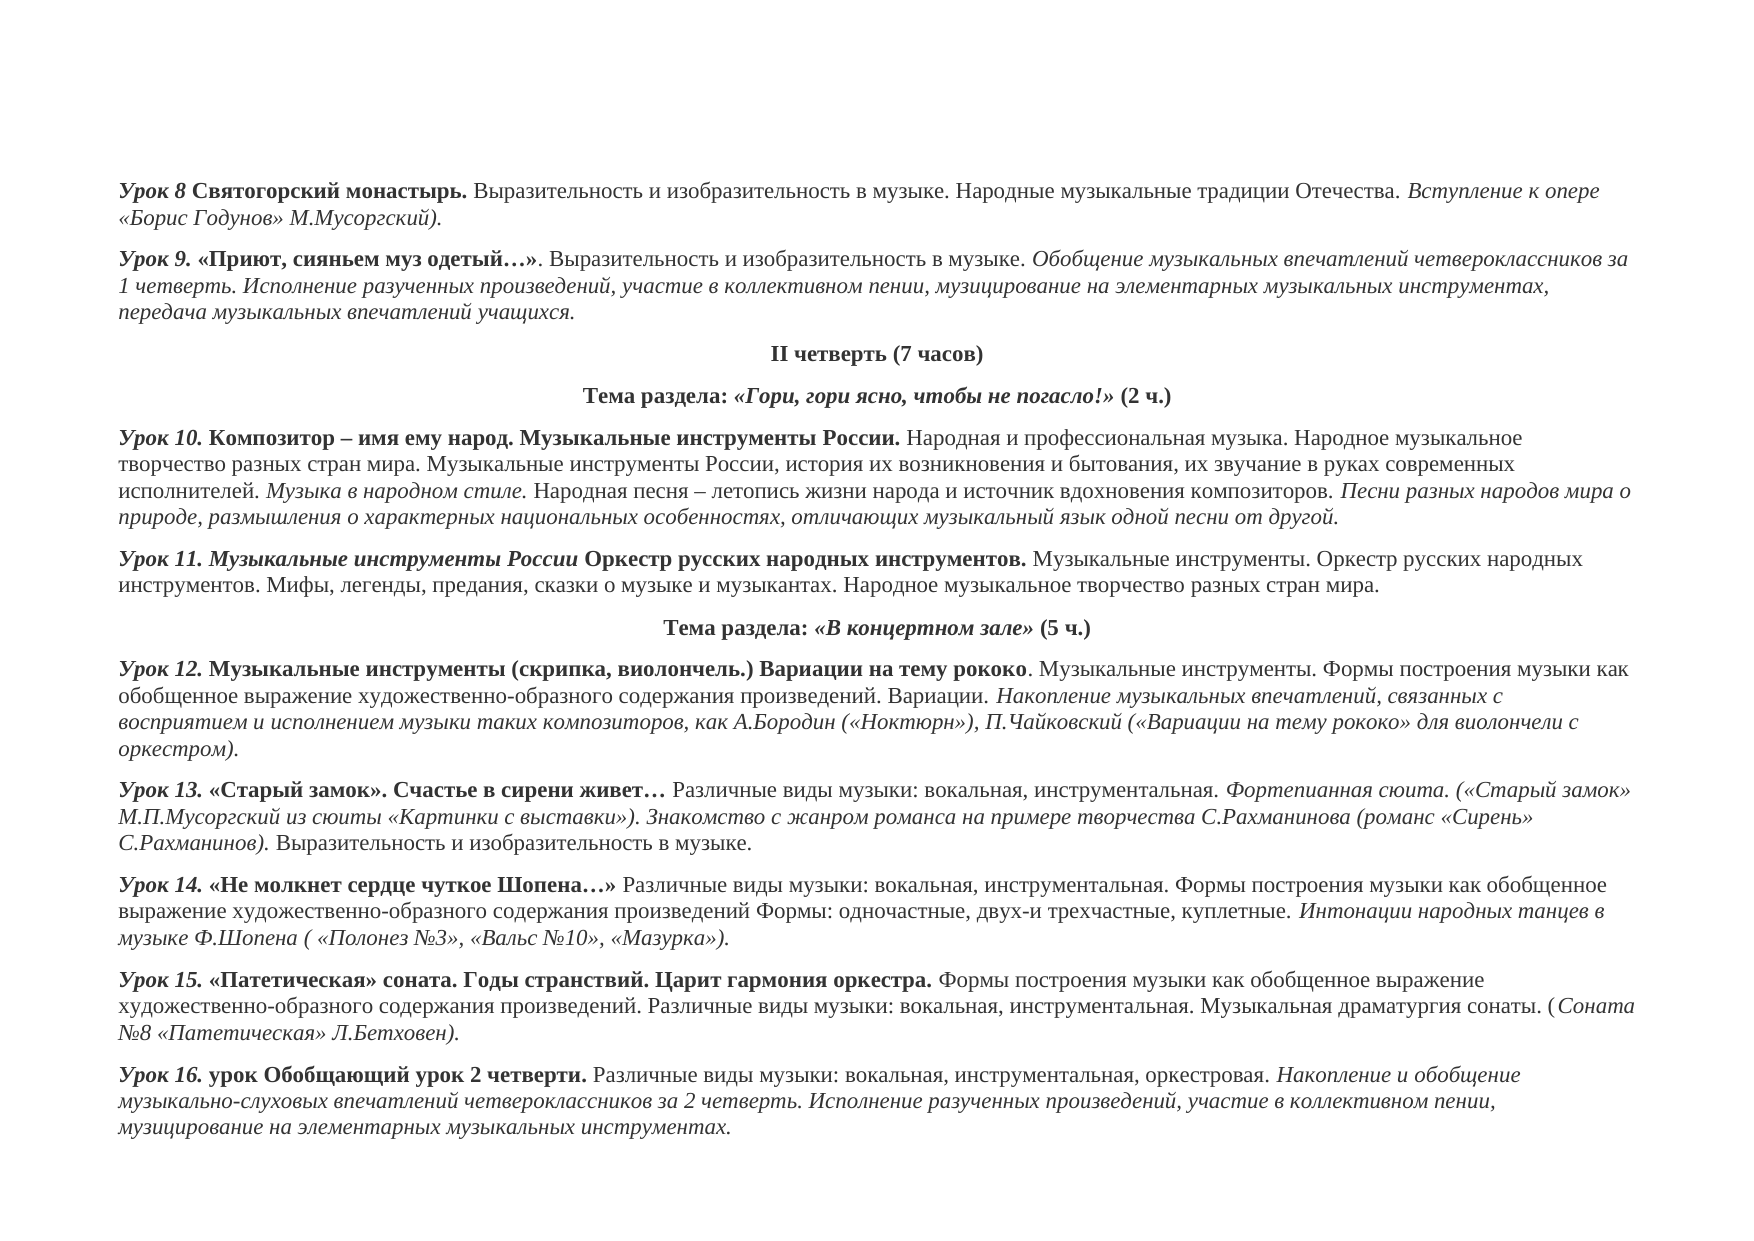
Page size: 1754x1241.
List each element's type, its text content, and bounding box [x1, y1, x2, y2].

text Урок 8 Святогорский монастырь. Выразительность и изобразительность в музыке. Народные музыкальные традиции Отечества. Вступление к опере «Борис Годунов» М.Мусоргский). [118, 177, 1636, 230]
text Урок 14. «Не молкнет сердце чуткое Шопена…» Различные виды музыки: вокальная, инструментальная. Формы построения музыки как обобщенное выражение художественно-образного содержания произведений Формы: одночастные, двух-и трехчастные, куплетные. Интонации народных танцев в музыке Ф.Шопена ( «Полонез №3», «Вальс №10», «Мазурка»). [118, 871, 1636, 950]
text Урок 9. «Приют, сияньем муз одетый…». Выразительность и изобразительность в музыке. Обобщение музыкальных впечатлений четвероклассников за 1 четверть. Исполнение разученных произведений, участие в коллективном пении, музицирование на элементарных музыкальных инструментах, передача музыкальных впечатлений учащихся. [118, 246, 1636, 324]
text Урок 13. «Старый замок». Счастье в сирени живет… Различные виды музыки: вокальная, инструментальная. Фортепианная сюита. («Старый замок» М.П.Мусоргский из сюиты «Картинки с выставки»). Знакомство с жанром романса на примере творчества С.Рахманинова (романс «Сирень» С.Рахманинов). Выразительность и изобразительность в музыке. [118, 777, 1636, 856]
text Урок 10. Композитор – имя ему народ. Музыкальные инструменты России. Народная и профессиональная музыка. Народное музыкальное творчество разных стран мира. Музыкальные инструменты России, история их возникновения и бытования, их звучание в руках современных исполнителей. Музыка в народном стиле. Народная песня – летопись жизни народа и источник вдохновения композиторов. Песни разных народов мира о природе, размышления о характерных национальных особенностях, отличающих музыкальный язык одной песни от другой. [118, 424, 1636, 529]
text Урок 11. Музыкальные инструменты России Оркестр русских народных инструментов. Музыкальные инструменты. Оркестр русских народных инструментов. Мифы, легенды, предания, сказки о музыке и музыкантах. Народное музыкальное творчество разных стран мира. [118, 545, 1636, 598]
text Урок 16. урок Обобщающий урок 2 четверти. Различные виды музыки: вокальная, инструментальная, оркестровая. Накопление и обобщение музыкально-слуховых впечатлений четвероклассников за 2 четверть. Исполнение разученных произведений, участие в коллективном пении, музицирование на элементарных музыкальных инструментах. [118, 1061, 1636, 1140]
text Урок 15. «Патетическая» соната. Годы странствий. Царит гармония оркестра. Формы построения музыки как обобщенное выражение художественно-образного содержания произведений. Различные виды музыки: вокальная, инструментальная. Музыкальная драматургия сонаты. (Соната №8 «Патетическая» Л.Бетховен). [118, 966, 1636, 1045]
text Тема раздела: «Гори, гори ясно, чтобы не погасло!» (2 ч.) [118, 382, 1636, 408]
text II четверть (7 часов) [118, 340, 1636, 367]
text Тема раздела: «В концертном зале» (5 ч.) [118, 613, 1636, 640]
text Урок 12. Музыкальные инструменты (скрипка, виолончель.) Вариации на тему рококо. Музыкальные инструменты. Формы построения музыки как обобщенное выражение художественно-образного содержания произведений. Вариации. Накопление музыкальных впечатлений, связанных с восприятием и исполнением музыки таких композиторов, как А.Бородин («Ноктюрн»), П.Чайковский («Вариации на тему рококо» для виолончели с оркестром). [118, 656, 1636, 761]
